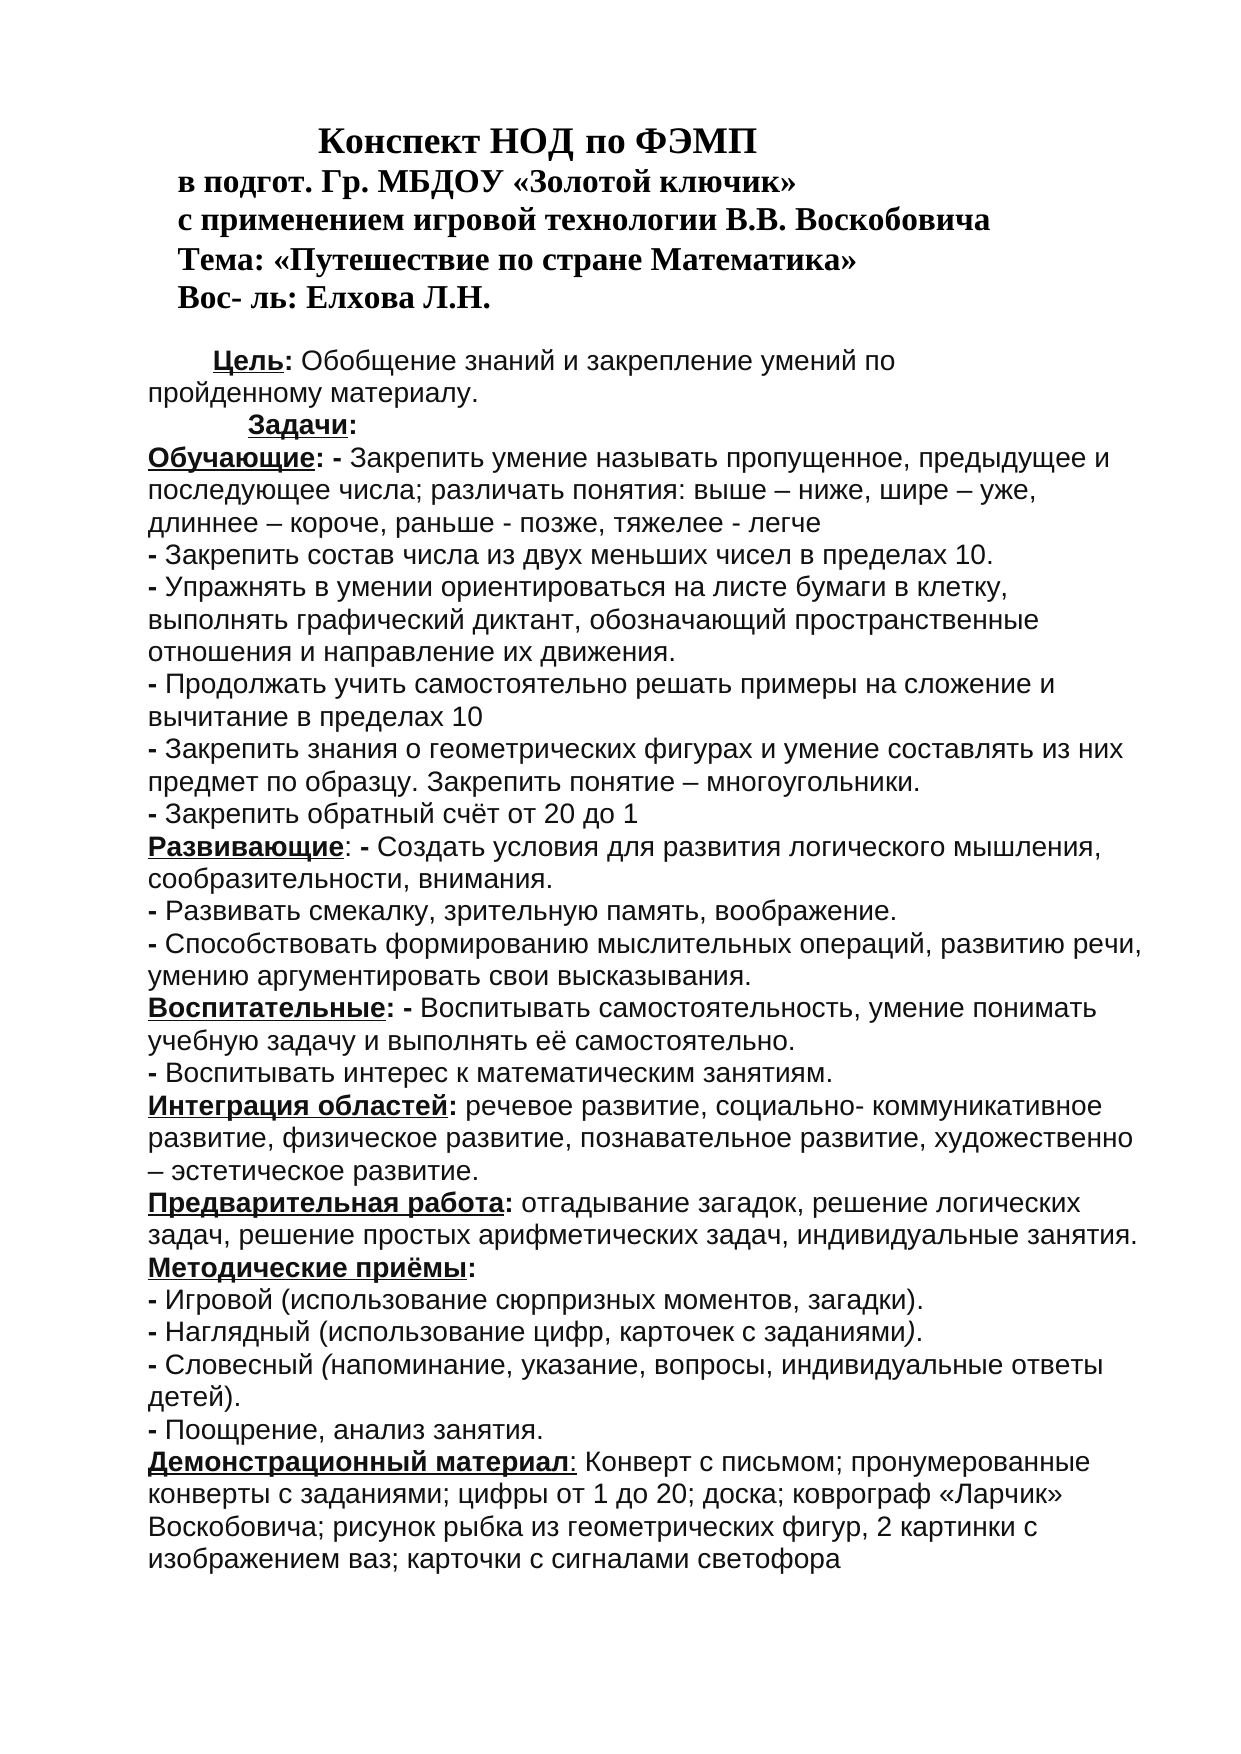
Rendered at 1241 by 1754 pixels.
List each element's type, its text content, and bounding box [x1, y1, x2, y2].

text Тема: «Путешествие по стране Математика» Вос- ль: Елхова Л.Н. [177, 239, 1152, 316]
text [148, 408, 1152, 1574]
text Конспект НОД по ФЭМП в подгот. Гр. МБДОУ «Золотой ключик» с применением игровой технологии В.В. Воскобовича [177, 118, 1152, 239]
text Цель: Обобщение знаний и закрепление умений по пройденному материалу. [148, 343, 1152, 408]
